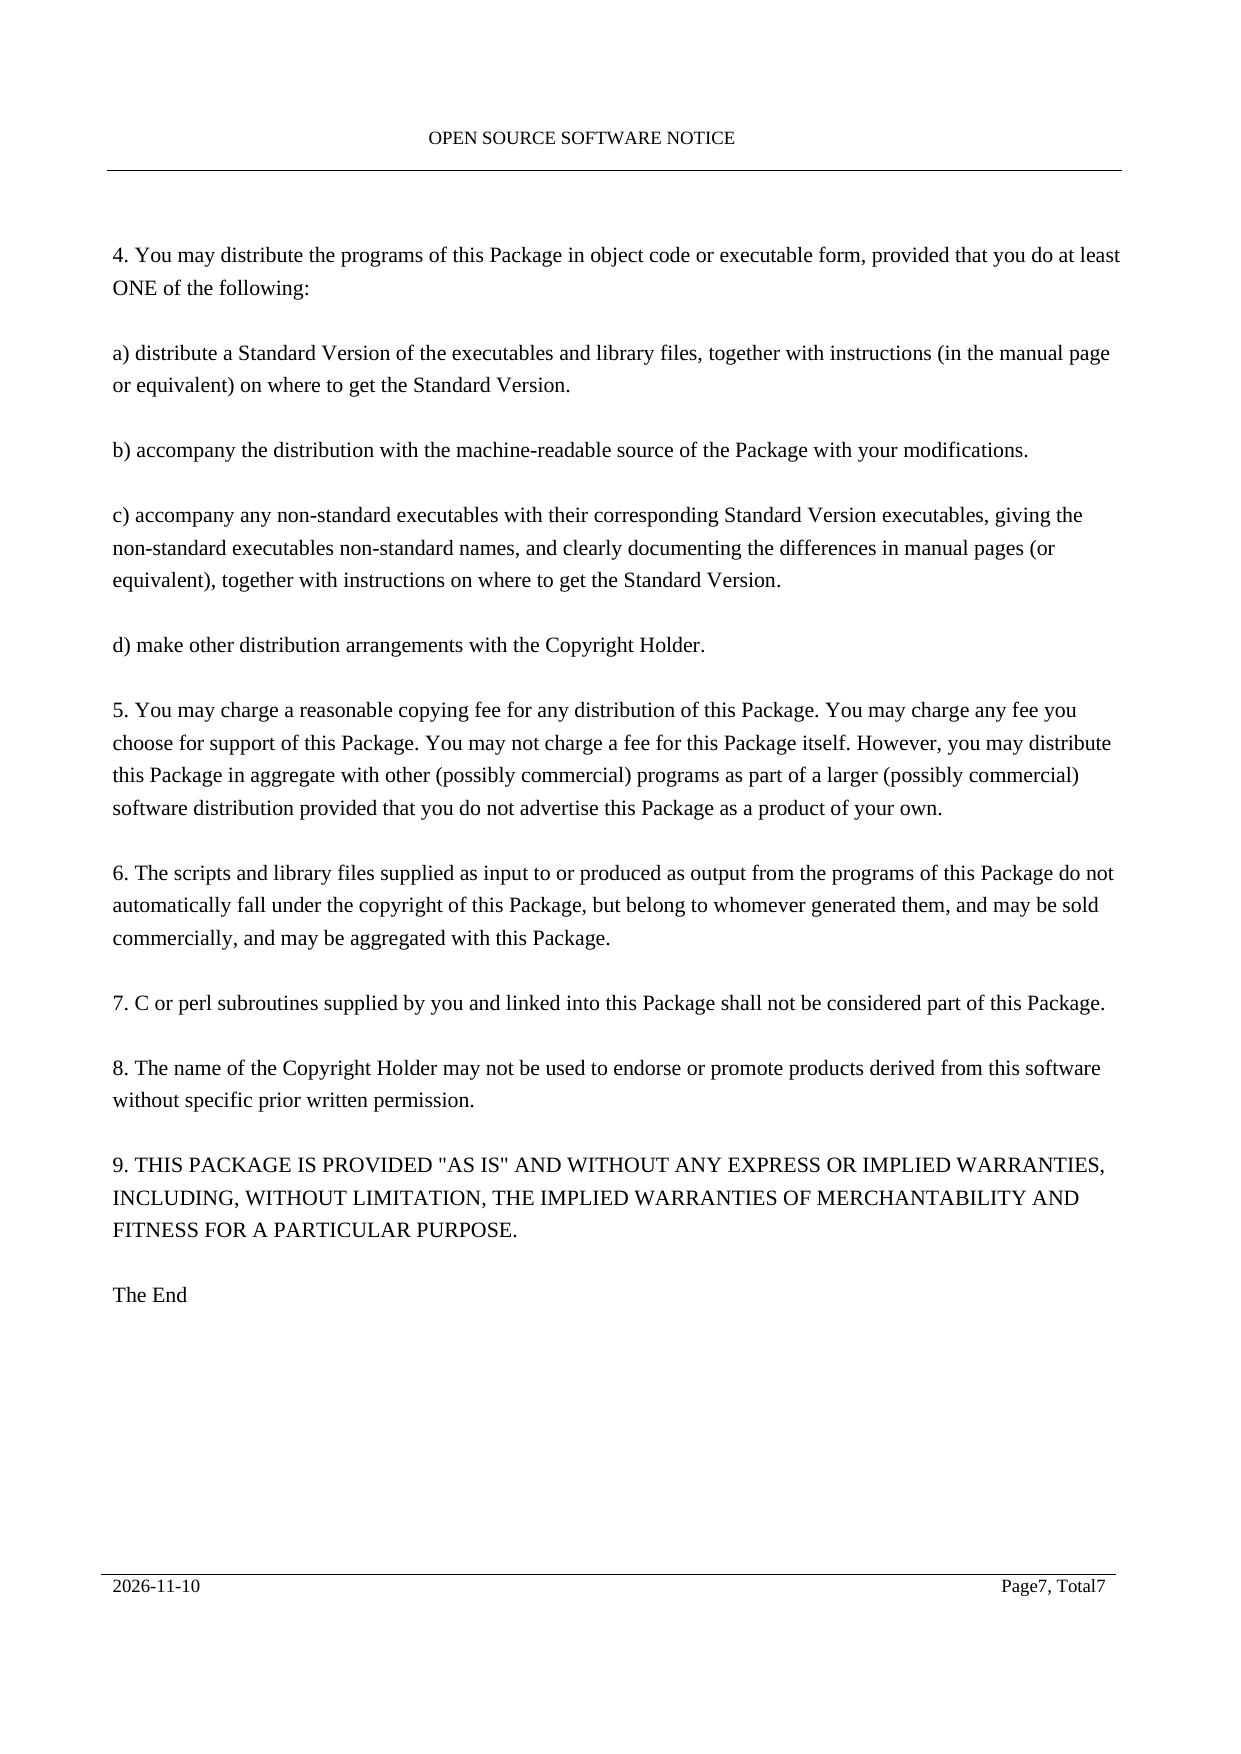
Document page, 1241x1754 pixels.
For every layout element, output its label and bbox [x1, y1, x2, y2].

text [112, 206, 1128, 1311]
